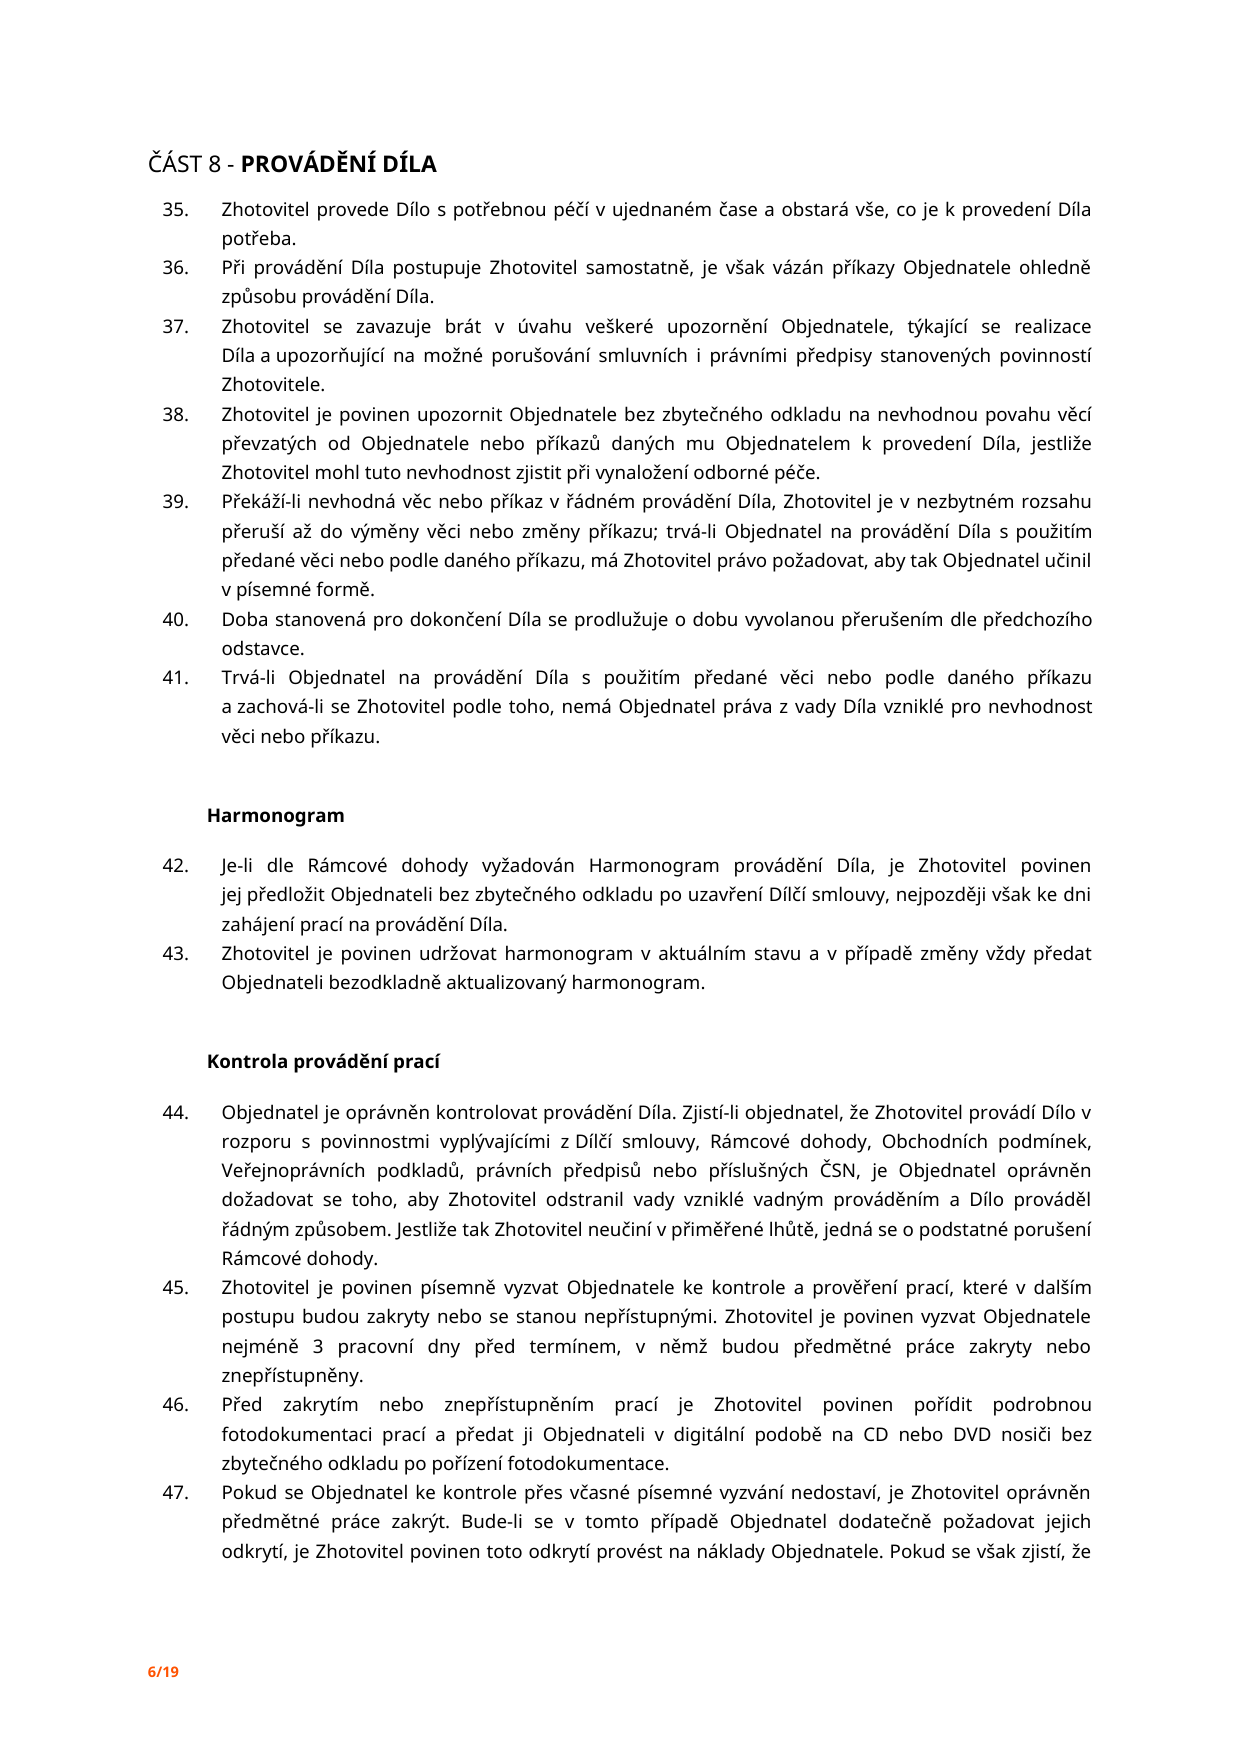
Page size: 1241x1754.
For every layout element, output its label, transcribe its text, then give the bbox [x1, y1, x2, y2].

list Zhotovitel je povinen písemně vyzvat Objednatele ke kontrole a prověření prací, které v dalším postupu budou zakryty nebo se stanou nepřístupnými. Zhotovitel je povinen vyzvat Objednatele nejméně 3 pracovní dny před termínem, v němž budou předmětné práce zakryty nebo znepřístupněny. [162, 1274, 1093, 1388]
list Trvá-li Objednatel na provádění Díla s použitím předané věci nebo podle daného příkazu a zachová-li se Zhotovitel podle toho, nemá Objednatel práva z vady Díla vzniklé pro nevhodnost věci nebo příkazu. [162, 664, 1093, 748]
list Před zakrytím nebo znepřístupněním prací je Zhotovitel povinen pořídit podrobnou fotodokumentaci prací a předat ji Objednateli v digitální podobě na CD nebo DVD nosiči bez zbytečného odkladu po pořízení fotodokumentace. [162, 1392, 1093, 1476]
list Zhotovitel se zavazuje brát v úvahu veškeré upozornění Objednatele, týkající se realizace Díla a upozorňující na možné porušování smluvních i právními předpisy stanovených povinností Zhotovitele. [162, 313, 1093, 397]
list Objednatel je oprávněn kontrolovat provádění Díla. Zjistí-li objednatel, že Zhotovitel provádí Dílo v rozporu s povinnostmi vyplývajícími z Dílčí smlouvy, Rámcové dohody, Obchodních podmínek, Veřejnoprávních podkladů, právních předpisů nebo příslušných ČSN, je Objednatel oprávněn dožadovat se toho, aby Zhotovitel odstranil vady vzniklé vadným prováděním a Dílo prováděl řádným způsobem. Jestliže tak Zhotovitel neučiní v přiměřené lhůtě, jedná se o podstatné porušení Rámcové dohody. [162, 1099, 1093, 1271]
list Překáží-li nevhodná věc nebo příkaz v řádném provádění Díla, Zhotovitel je v nezbytném rozsahu přeruší až do výměny věci nebo změny příkazu; trvá-li Objednatel na provádění Díla s použitím předané věci nebo podle daného příkazu, má Zhotovitel právo požadovat, aby tak Objednatel učinil v písemné formě. [162, 489, 1093, 602]
list Zhotovitel je povinen udržovat harmonogram v aktuálním stavu a v případě změny vždy předat Objednateli bezodkladně aktualizovaný harmonogram. [162, 940, 1093, 995]
list Při provádění Díla postupuje Zhotovitel samostatně, je však vázán příkazy Objednatele ohledně způsobu provádění Díla. [162, 254, 1093, 309]
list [162, 1479, 1093, 1563]
list Doba stanovená pro dokončení Díla se prodlužuje o dobu vyvolanou přerušením dle předchozího odstavce. [162, 606, 1093, 661]
list Zhotovitel provede Dílo s potřebnou péčí v ujednaném čase a obstará vše, co je k provedení Díla potřeba. [162, 196, 1093, 251]
subtitle PROVÁDĚNÍ DÍLA [148, 148, 1093, 179]
text Kontrola provádění prací [207, 1049, 1093, 1074]
list Je-li dle Rámcové dohody vyžadován Harmonogram provádění Díla, je Zhotovitel povinen jej předložit Objednateli bez zbytečného odkladu po uzavření Dílčí smlouvy, nejpozději však ke dni zahájení prací na provádění Díla. [162, 852, 1093, 936]
list Zhotovitel je povinen upozornit Objednatele bez zbytečného odkladu na nevhodnou povahu věcí převzatých od Objednatele nebo příkazů daných mu Objednatelem k provedení Díla, jestliže Zhotovitel mohl tuto nevhodnost zjistit při vynaložení odborné péče. [162, 401, 1093, 485]
text Harmonogram [207, 802, 1093, 828]
